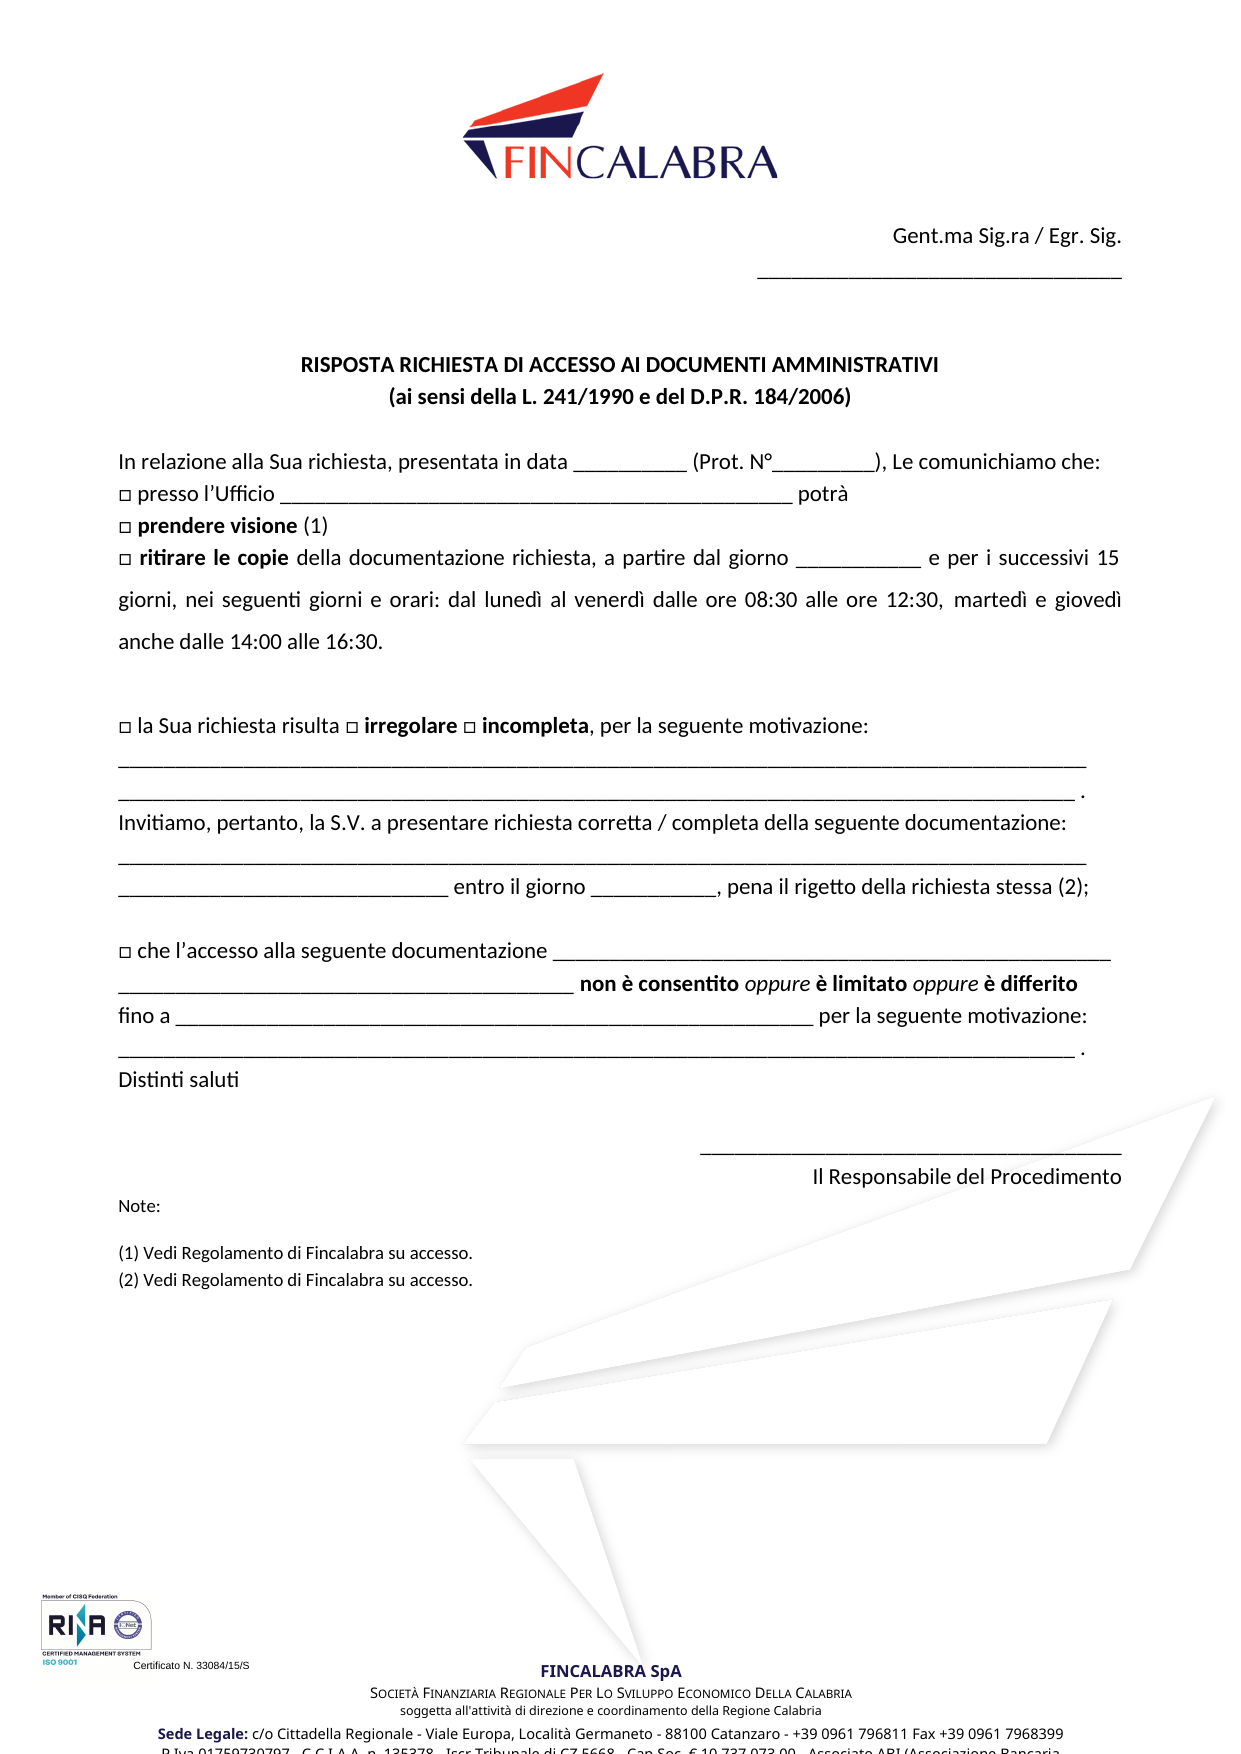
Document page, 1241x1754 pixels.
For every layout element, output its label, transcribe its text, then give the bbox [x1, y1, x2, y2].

text □ prendere visione (1) [118, 511, 1122, 539]
text In relazione alla Sua richiesta, presentata in data __________ (Prot. N°_________), Le comunichiamo che: [118, 447, 1122, 475]
text Gent.ma Sig.ra / Egr. Sig. [118, 222, 1122, 249]
text ________________________________ [118, 254, 1122, 282]
picture [442, 1079, 1237, 1689]
text □ la Sua richiesta risulta □ irregolare □ incompleta, per la seguente motivazione: [118, 711, 1122, 739]
text _____________________________________________________________________________________ [118, 840, 1122, 868]
picture [462, 73, 778, 179]
text ____________________________________________________________________________________ . [118, 1033, 1122, 1061]
text ____________________________________________________________________________________ . [118, 776, 1122, 804]
text RISPOSTA RICHIESTA DI ACCESSO AI DOCUMENTI AMMINISTRATIVI [118, 350, 1122, 378]
text (ai sensi della L. 241/1990 e del D.P.R. 184/2006) [118, 382, 1122, 411]
text (1) Vedi Regolamento di Fincalabra su accesso. [118, 1241, 1122, 1264]
text _____________________________ entro il giorno ___________, pena il rigetto della richiesta stessa (2); [118, 872, 1122, 900]
text ________________________________________ non è consentito oppure è limitato oppure è differito [118, 969, 1122, 997]
text fino a ________________________________________________________ per la seguente motivazione: [118, 1001, 1122, 1029]
text □ presso l’Ufficio _____________________________________________ potrà [118, 479, 1122, 507]
picture [39, 1593, 153, 1686]
text Distinti saluti [118, 1065, 1122, 1093]
text □ che l’accesso alla seguente documentazione _________________________________________________ [118, 937, 1122, 965]
text (2) Vedi Regolamento di Fincalabra su accesso. [118, 1268, 1122, 1291]
text Note: [118, 1194, 1122, 1217]
text Il Responsabile del Procedimento [118, 1162, 1122, 1190]
text _____________________________________________________________________________________ [118, 743, 1122, 772]
text _____________________________________ [118, 1130, 1122, 1158]
text □ ritirare le copie della documentazione richiesta, a partire dal giorno ___________ e per i successivi 15 giorni, nei seguenti giorni e orari: dal lunedì al venerdì dalle ore 08:30 alle ore 12:30, martedì e giovedì anche dalle 14:00 alle 16:30. [118, 543, 1122, 655]
text Invitiamo, pertanto, la S.V. a presentare richiesta corretta / completa della seguente documentazione: [118, 808, 1122, 836]
